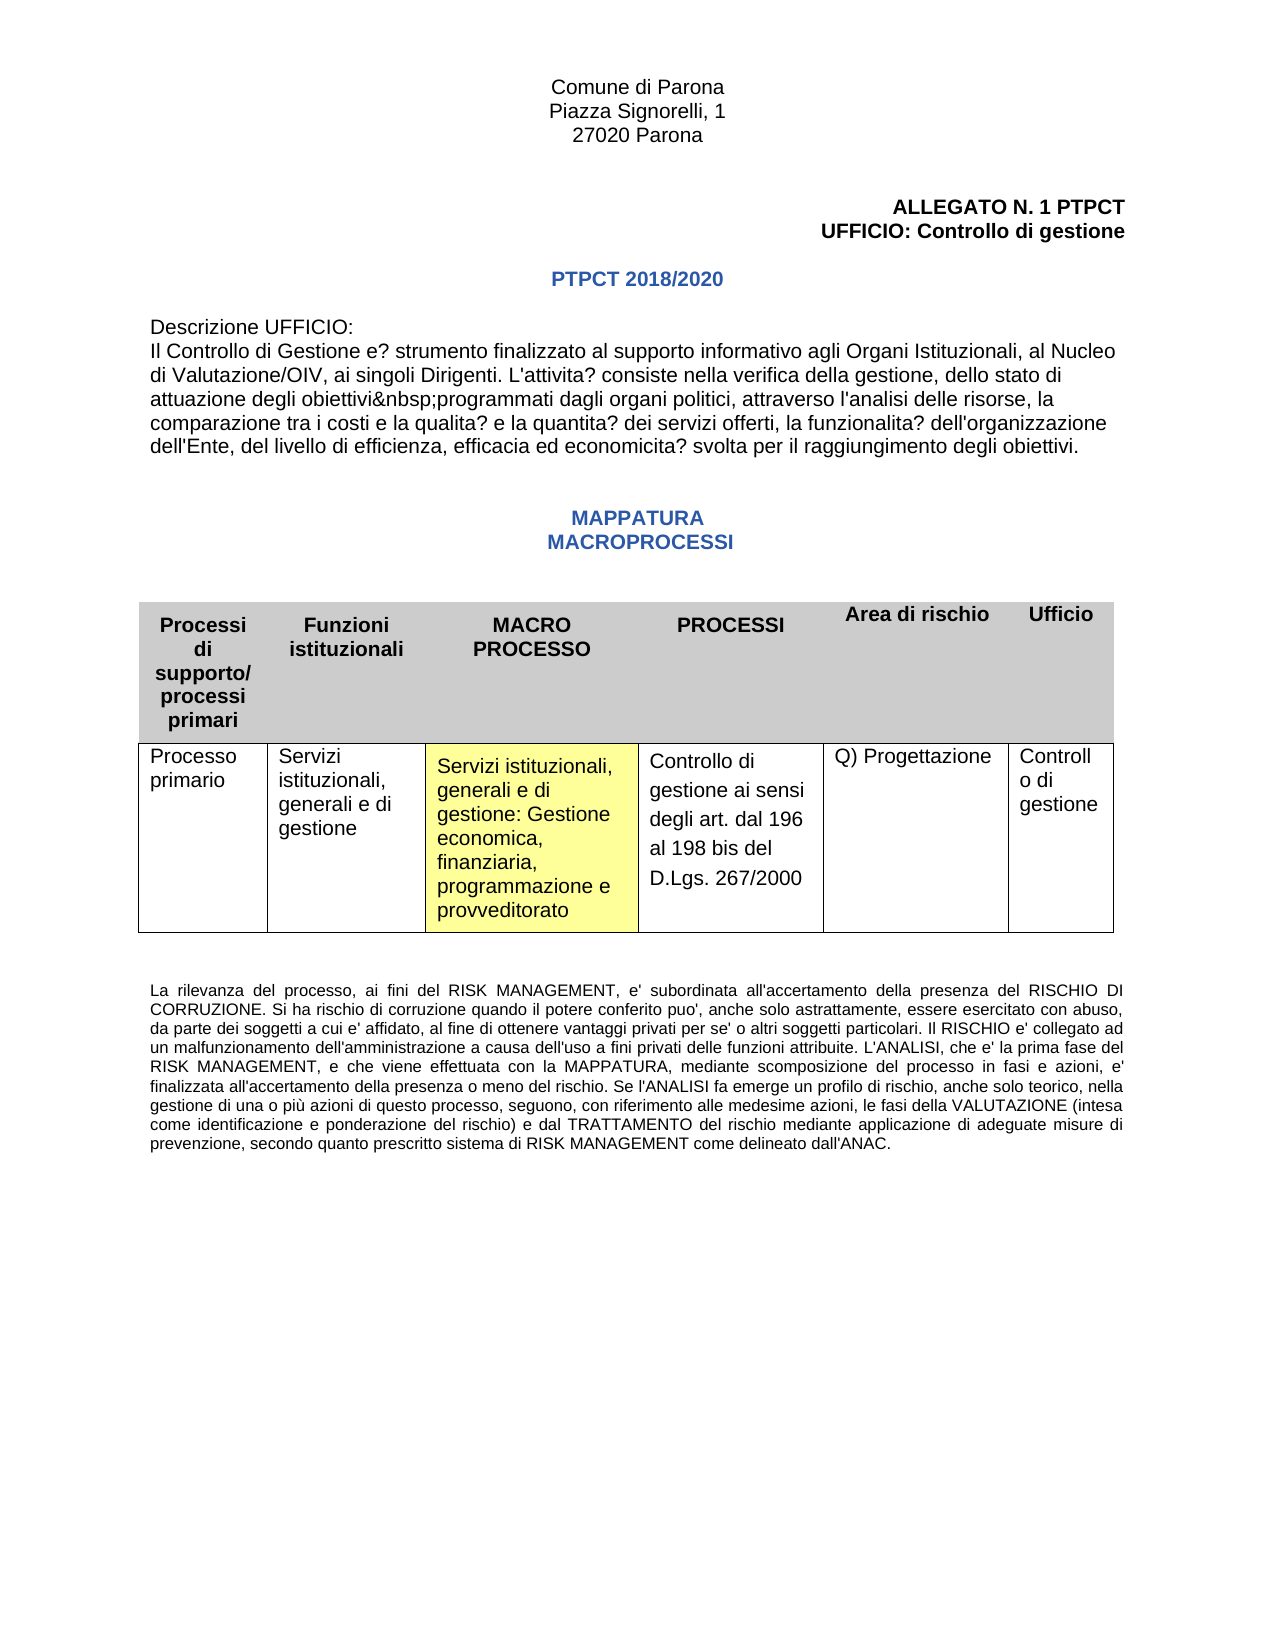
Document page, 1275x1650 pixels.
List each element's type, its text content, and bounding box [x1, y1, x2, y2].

text UFFICIO: Controllo di gestione [150, 219, 1125, 243]
text Piazza Signorelli, 1 [150, 99, 1125, 123]
table_header Processi di supporto/processi primari [139, 602, 267, 743]
table_cell Servizi istituzionali, generali e di gestione [268, 744, 425, 932]
table_cell Controllo di gestione ai sensi degli art. dal 196 al 198 bis del D.Lgs. 267/2000 [639, 744, 823, 932]
table_cell Servizi istituzionali, generali e di gestione: Gestione economica, finanziaria, programmazione e provveditorato [426, 744, 638, 932]
table_header Ufficio [1008, 602, 1114, 743]
table_header Area di rischio [823, 602, 1008, 743]
table_cell Q) Progettazione [824, 744, 1008, 932]
table_cell Controllo di gestione [1009, 744, 1113, 932]
text La rilevanza del processo, ai fini del RISK MANAGEMENT, e' subordinata all'accertamento della presenza del RISCHIO DI CORRUZIONE. Si ha rischio di corruzione quando il potere conferito puo', anche solo astrattamente, essere esercitato con abuso, da parte dei soggetti a cui e' affidato, al fine di ottenere vantaggi privati per se' o altri soggetti particolari. Il RISCHIO e' collegato ad un malfunzionamento dell'amministrazione a causa dell'uso a fini privati delle funzioni attribuite. L'ANALISI, che e' la prima fase del RISK MANAGEMENT, e che viene effettuata con la MAPPATURA, mediante scomposizione del processo in fasi e azioni, e' finalizzata all'accertamento della presenza o meno del rischio. Se l'ANALISI fa emerge un profilo di rischio, anche solo teorico, nella gestione di una o più azioni di questo processo, seguono, con riferimento alle medesime azioni, le fasi della VALUTAZIONE (intesa come identificazione e ponderazione del rischio) e dal TRATTAMENTO del rischio mediante applicazione di adeguate misure di prevenzione, secondo quanto prescritto sistema di RISK MANAGEMENT come delineato dall'ANAC. [150, 981, 1125, 1153]
table_header PROCESSI [638, 602, 823, 743]
text MACROPROCESSI [150, 530, 1125, 554]
text PTPCT 2018/2020 [150, 267, 1125, 291]
text 27020 Parona [150, 123, 1125, 147]
text ALLEGATO N. 1 PTPCT [150, 195, 1125, 219]
table_header MACRO PROCESSO [426, 602, 638, 743]
text Descrizione UFFICIO: [150, 314, 1125, 338]
text Il Controllo di Gestione e? strumento finalizzato al supporto informativo agli Organi Istituzionali, al Nucleo di Valutazione/OIV, ai singoli Dirigenti. L'attivita? consiste nella verifica della gestione, dello stato di attuazione degli obiettivi&nbsp;programmati dagli organi politici, attraverso l'analisi delle risorse, la comparazione tra i costi e la qualita? e la quantita? dei servizi offerti, la funzionalita? dell'organizzazione dell'Ente, del livello di efficienza, efficacia ed economicita? svolta per il raggiungimento degli obiettivi. [150, 338, 1125, 458]
table_cell Processo primario [139, 744, 267, 932]
text Comune di Parona [150, 75, 1125, 99]
table_header Funzioni istituzionali [267, 602, 426, 743]
text MAPPATURA [150, 506, 1125, 530]
